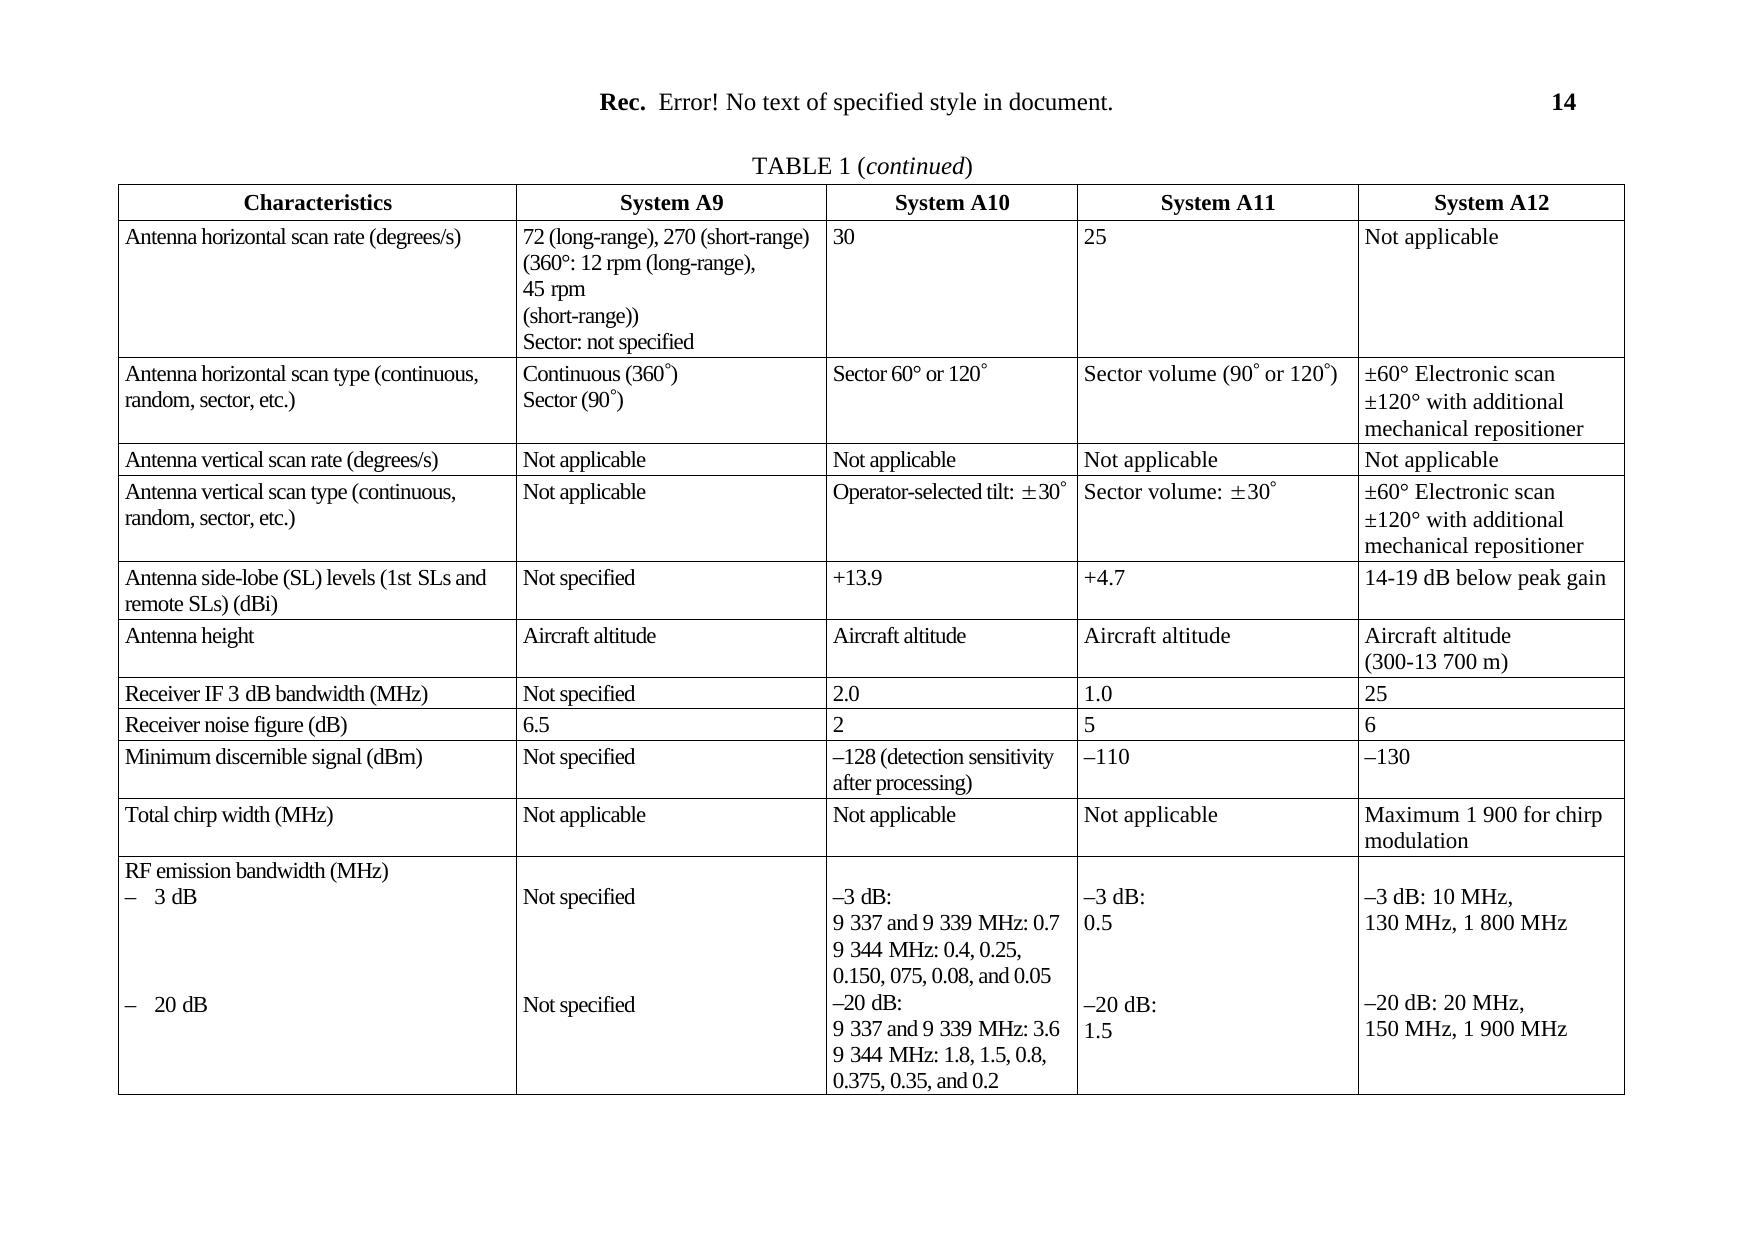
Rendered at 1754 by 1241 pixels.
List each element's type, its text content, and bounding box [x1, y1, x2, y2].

table_cell –3 dB: 0.5 –20 dB: 1.5 [1078, 857, 1358, 1094]
table_cell Aircraft altitude [517, 620, 826, 677]
table_cell Aircraft altitude (300-13 700 m) [1359, 620, 1624, 677]
table_cell +4.7 [1078, 562, 1358, 619]
table_cell Not applicable [827, 799, 1077, 856]
table_cell Aircraft altitude [827, 620, 1077, 677]
table_cell Antenna height [119, 620, 516, 677]
table_cell 2 [827, 709, 1077, 740]
table_cell 72 (long-range), 270 (short-range) (360°: 12 rpm (long-range), 45 rpm (short-range)) Sector: not specified [517, 221, 826, 357]
table_cell Antenna vertical scan type (continuous, random, sector, etc.) [119, 476, 516, 561]
table_header System A11 [1078, 185, 1358, 220]
table_cell Minimum discernible signal (dBm) [119, 741, 516, 798]
table_cell Receiver IF 3 dB bandwidth (MHz) [119, 678, 516, 708]
table_header System A12 [1359, 185, 1624, 220]
table_cell Receiver noise figure (dB) [119, 709, 516, 740]
table_cell +13.9 [827, 562, 1077, 619]
table_cell Sector 60° or 120 [827, 358, 1077, 443]
table_cell Not applicable [1359, 444, 1624, 474]
table_cell Total chirp width (MHz) [119, 799, 516, 856]
table_cell Not applicable [1078, 444, 1358, 474]
table_cell Not applicable [517, 476, 826, 561]
table_cell Antenna horizontal scan type (continuous, random, sector, etc.) [119, 358, 516, 443]
table_cell ±60° Electronic scan ±120° with additional mechanical repositioner [1359, 358, 1624, 443]
table_cell 5 [1078, 709, 1358, 740]
table_cell –110 [1078, 741, 1358, 798]
table_cell –130 [1359, 741, 1624, 798]
table_cell Not applicable [517, 799, 826, 856]
table_cell Sector volume (90 or 120) [1078, 358, 1358, 443]
table_cell Not specified Not specified [517, 857, 826, 1094]
table_cell ±60° Electronic scan ±120° with additional mechanical repositioner [1359, 476, 1624, 561]
table_cell 1.0 [1078, 678, 1358, 708]
table_cell Sector volume: 30 [1078, 476, 1358, 561]
table_cell 25 [1359, 678, 1624, 708]
table_cell Antenna vertical scan rate (degrees/s) [119, 444, 516, 474]
table_cell Not specified [517, 562, 826, 619]
table_cell Not applicable [827, 444, 1077, 474]
table_cell 14-19 dB below peak gain [1359, 562, 1624, 619]
table_header System A9 [517, 185, 826, 220]
table_cell Operator-selected tilt: 30 [827, 476, 1077, 561]
table_cell 6 [1359, 709, 1624, 740]
table_cell –3 dB: 9 337 and 9 339 MHz: 0.7 9 344 MHz: 0.4, 0.25, 0.150, 075, 0.08, and 0.05 –20 dB: 9 337 and 9 339 MHz: 3.6 9 344 MHz: 1.8, 1.5, 0.8, 0.375, 0.35, and 0.2 [827, 857, 1077, 1094]
table_cell Continuous (360) Sector (90) [517, 358, 826, 443]
table_cell –128 (detection sensitivity after processing) [827, 741, 1077, 798]
table_cell 30 [827, 221, 1077, 357]
table_cell –3 dB: 10 MHz, 130 MHz, 1 800 MHz –20 dB: 20 MHz, 150 MHz, 1 900 MHz [1359, 857, 1624, 1094]
table_cell RF emission bandwidth (MHz) – 3 dB – 20 dB [119, 857, 516, 1094]
table_cell 25 [1078, 221, 1358, 357]
table_cell Antenna side-lobe (SL) levels (1st SLs and remote SLs) (dBi) [119, 562, 516, 619]
table_cell Not specified [517, 678, 826, 708]
table_cell Aircraft altitude [1078, 620, 1358, 677]
table_cell 6.5 [517, 709, 826, 740]
table_header System A10 [827, 185, 1077, 220]
table_cell Not applicable [1359, 221, 1624, 357]
table_cell Not applicable [1078, 799, 1358, 856]
text TABLE 1 (continued) [118, 122, 1606, 180]
table_cell Not specified [517, 741, 826, 798]
table_cell Antenna horizontal scan rate (degrees/s) [119, 221, 516, 357]
table_cell Not applicable [517, 444, 826, 474]
table_header Characteristics [119, 185, 516, 220]
table_cell Maximum 1 900 for chirp modulation [1359, 799, 1624, 856]
table_cell 2.0 [827, 678, 1077, 708]
